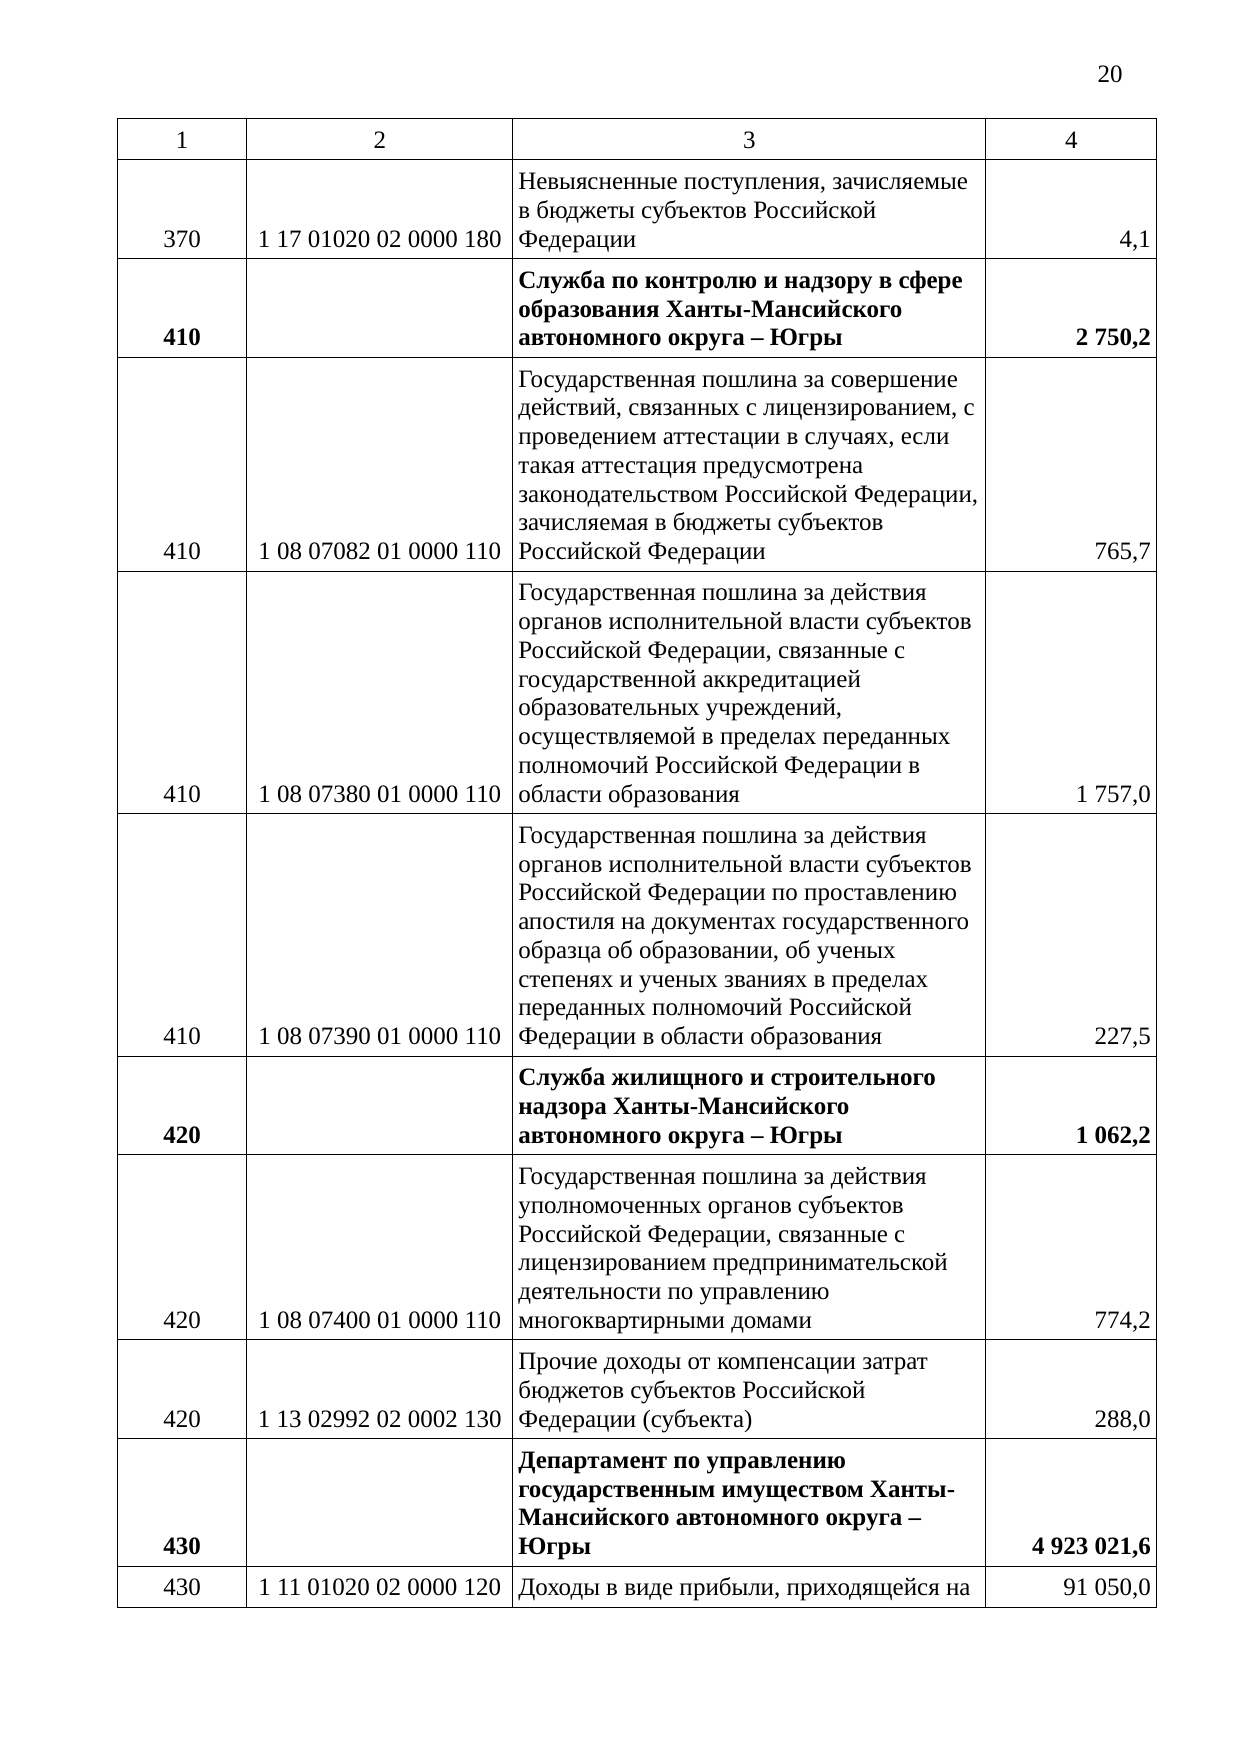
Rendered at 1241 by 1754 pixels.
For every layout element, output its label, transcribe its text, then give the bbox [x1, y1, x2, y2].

table_header 4 [986, 119, 1156, 159]
table_cell Служба жилищного и строительного надзора Ханты-Мансийского автономного округа – Югры [513, 1057, 985, 1154]
table_cell 370 [118, 160, 246, 258]
table_cell 420 [118, 1155, 246, 1339]
table_cell 1 062,2 [986, 1057, 1156, 1154]
table_cell 420 [118, 1057, 246, 1154]
table_cell 1 13 02992 02 0002 130 [247, 1340, 512, 1438]
table_cell Служба по контролю и надзору в сфере образования Ханты-Мансийского автономного округа – Югры [513, 259, 985, 357]
table_cell 774,2 [986, 1155, 1156, 1339]
table_cell 1 08 07082 01 0000 110 [247, 358, 512, 571]
table_cell Департамент по управлению государственным имуществом Ханты-Мансийского автономного округа – Югры [513, 1439, 985, 1566]
table_cell 91 050,0 [986, 1567, 1156, 1607]
table_cell Государственная пошлина за совершение действий, связанных с лицензированием, с проведением аттестации в случаях, если такая аттестация предусмотрена законодательством Российской Федерации, зачисляемая в бюджеты субъектов Российской Федерации [513, 358, 985, 571]
table_cell 1 17 01020 02 0000 180 [247, 160, 512, 258]
table_cell 410 [118, 814, 246, 1056]
table_cell 4 923 021,6 [986, 1439, 1156, 1566]
table_cell 410 [118, 259, 246, 357]
table_cell 1 08 07400 01 0000 110 [247, 1155, 512, 1339]
table_cell 288,0 [986, 1340, 1156, 1438]
table_cell 765,7 [986, 358, 1156, 571]
table_header 1 [118, 119, 246, 159]
table_cell 430 [118, 1567, 246, 1607]
table_cell Невыясненные поступления, зачисляемые в бюджеты субъектов Российской Федерации [513, 160, 985, 258]
table_cell [247, 1439, 512, 1566]
table_cell Государственная пошлина за действия органов исполнительной власти субъектов Российской Федерации по проставлению апостиля на документах государственного образца об образовании, об ученых степенях и ученых званиях в пределах переданных полномочий Российской Федерации в области образования [513, 814, 985, 1056]
table_cell 227,5 [986, 814, 1156, 1056]
table_cell 430 [118, 1439, 246, 1566]
table_cell 2 750,2 [986, 259, 1156, 357]
table_cell Государственная пошлина за действия уполномоченных органов субъектов Российской Федерации, связанные с лицензированием предпринимательской деятельности по управлению многоквартирными домами [513, 1155, 985, 1339]
table_header 3 [513, 119, 985, 159]
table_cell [513, 1567, 985, 1607]
table_cell 1 08 07390 01 0000 110 [247, 814, 512, 1056]
table_cell Государственная пошлина за действия органов исполнительной власти субъектов Российской Федерации, связанные с государственной аккредитацией образовательных учреждений, осуществляемой в пределах переданных полномочий Российской Федерации в области образования [513, 572, 985, 813]
table_cell 1 08 07380 01 0000 110 [247, 572, 512, 813]
table_cell 410 [118, 572, 246, 813]
table_cell 410 [118, 358, 246, 571]
table_cell 420 [118, 1340, 246, 1438]
table_cell 1 757,0 [986, 572, 1156, 813]
table_cell 4,1 [986, 160, 1156, 258]
table_cell [247, 1057, 512, 1154]
table_cell 1 11 01020 02 0000 120 [247, 1567, 512, 1607]
table_cell [247, 259, 512, 357]
table_cell Прочие доходы от компенсации затрат бюджетов субъектов Российской Федерации (субъекта) [513, 1340, 985, 1438]
table_header 2 [247, 119, 512, 159]
